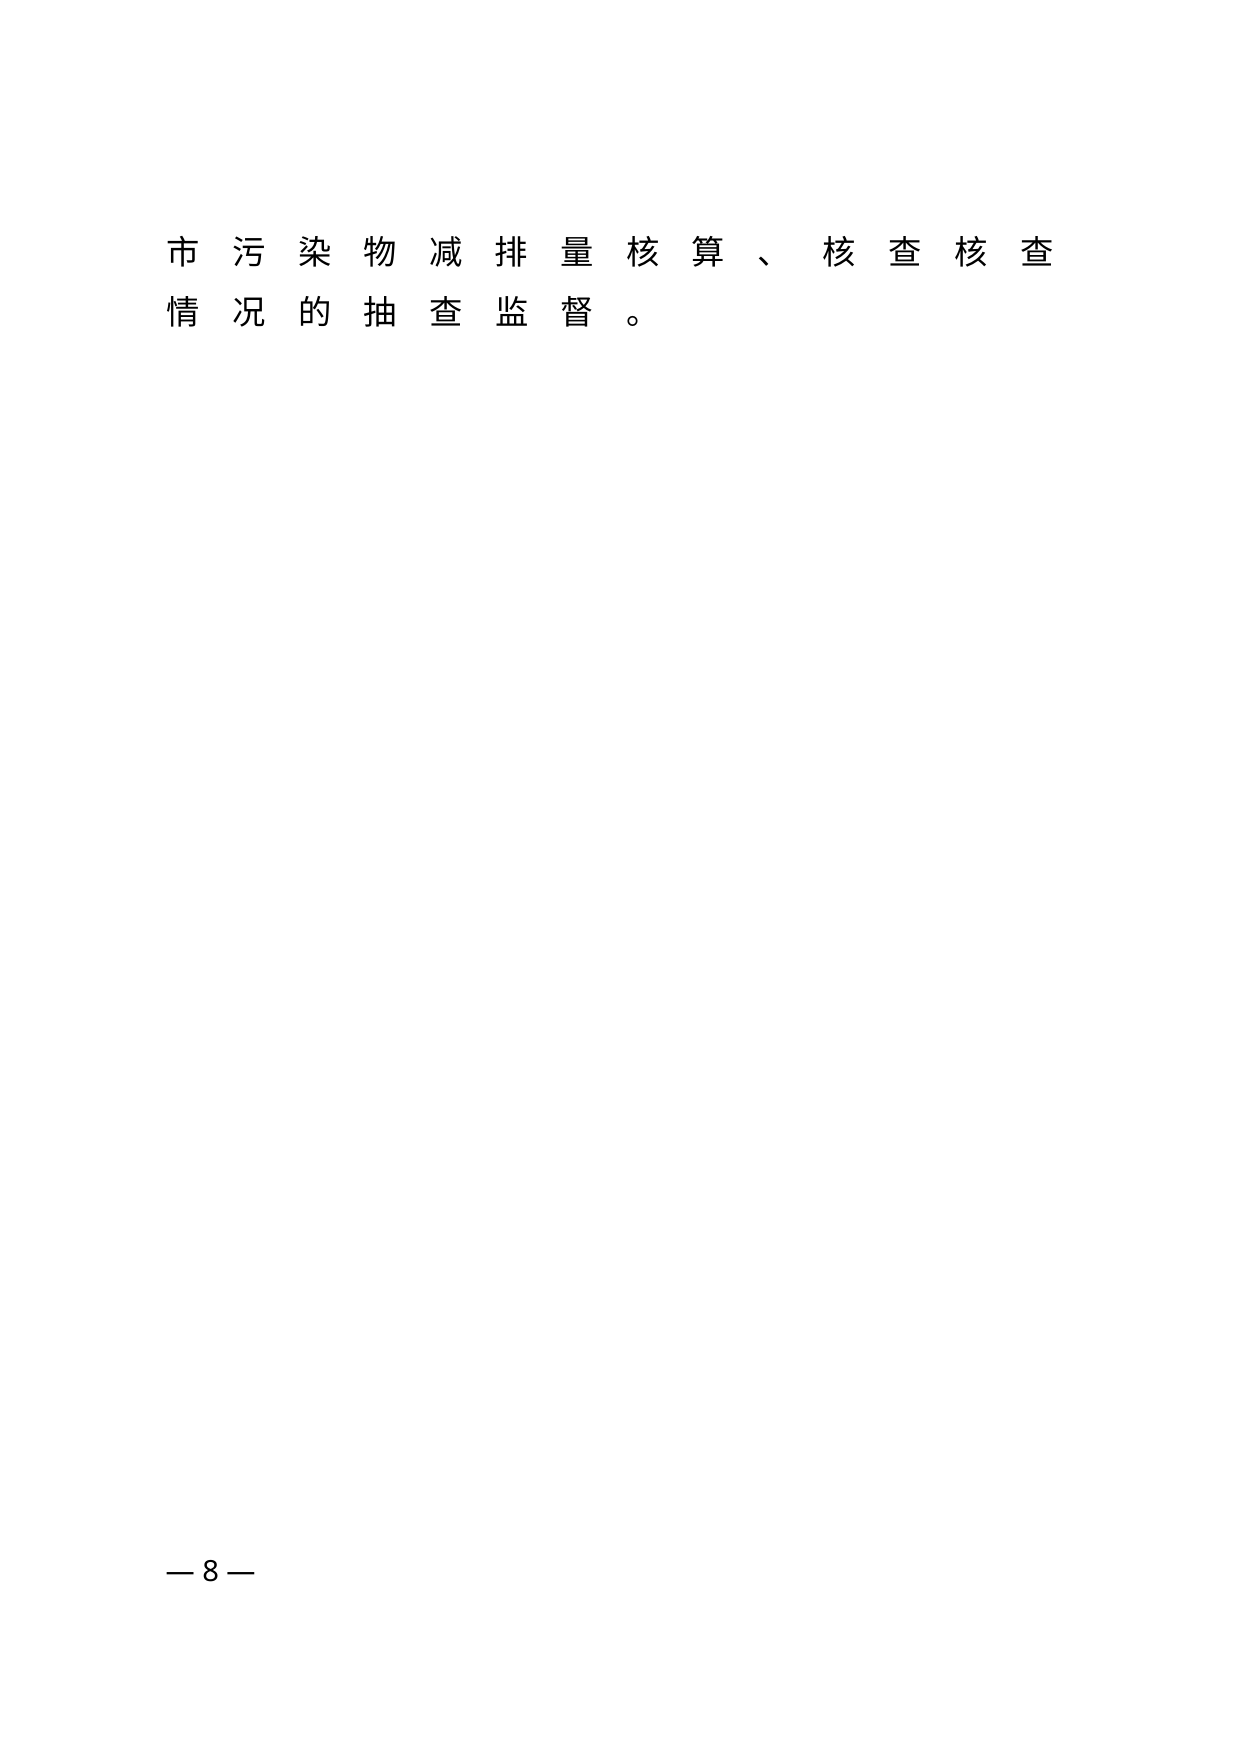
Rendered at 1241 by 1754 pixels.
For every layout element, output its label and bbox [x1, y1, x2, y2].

text [167, 219, 1085, 340]
